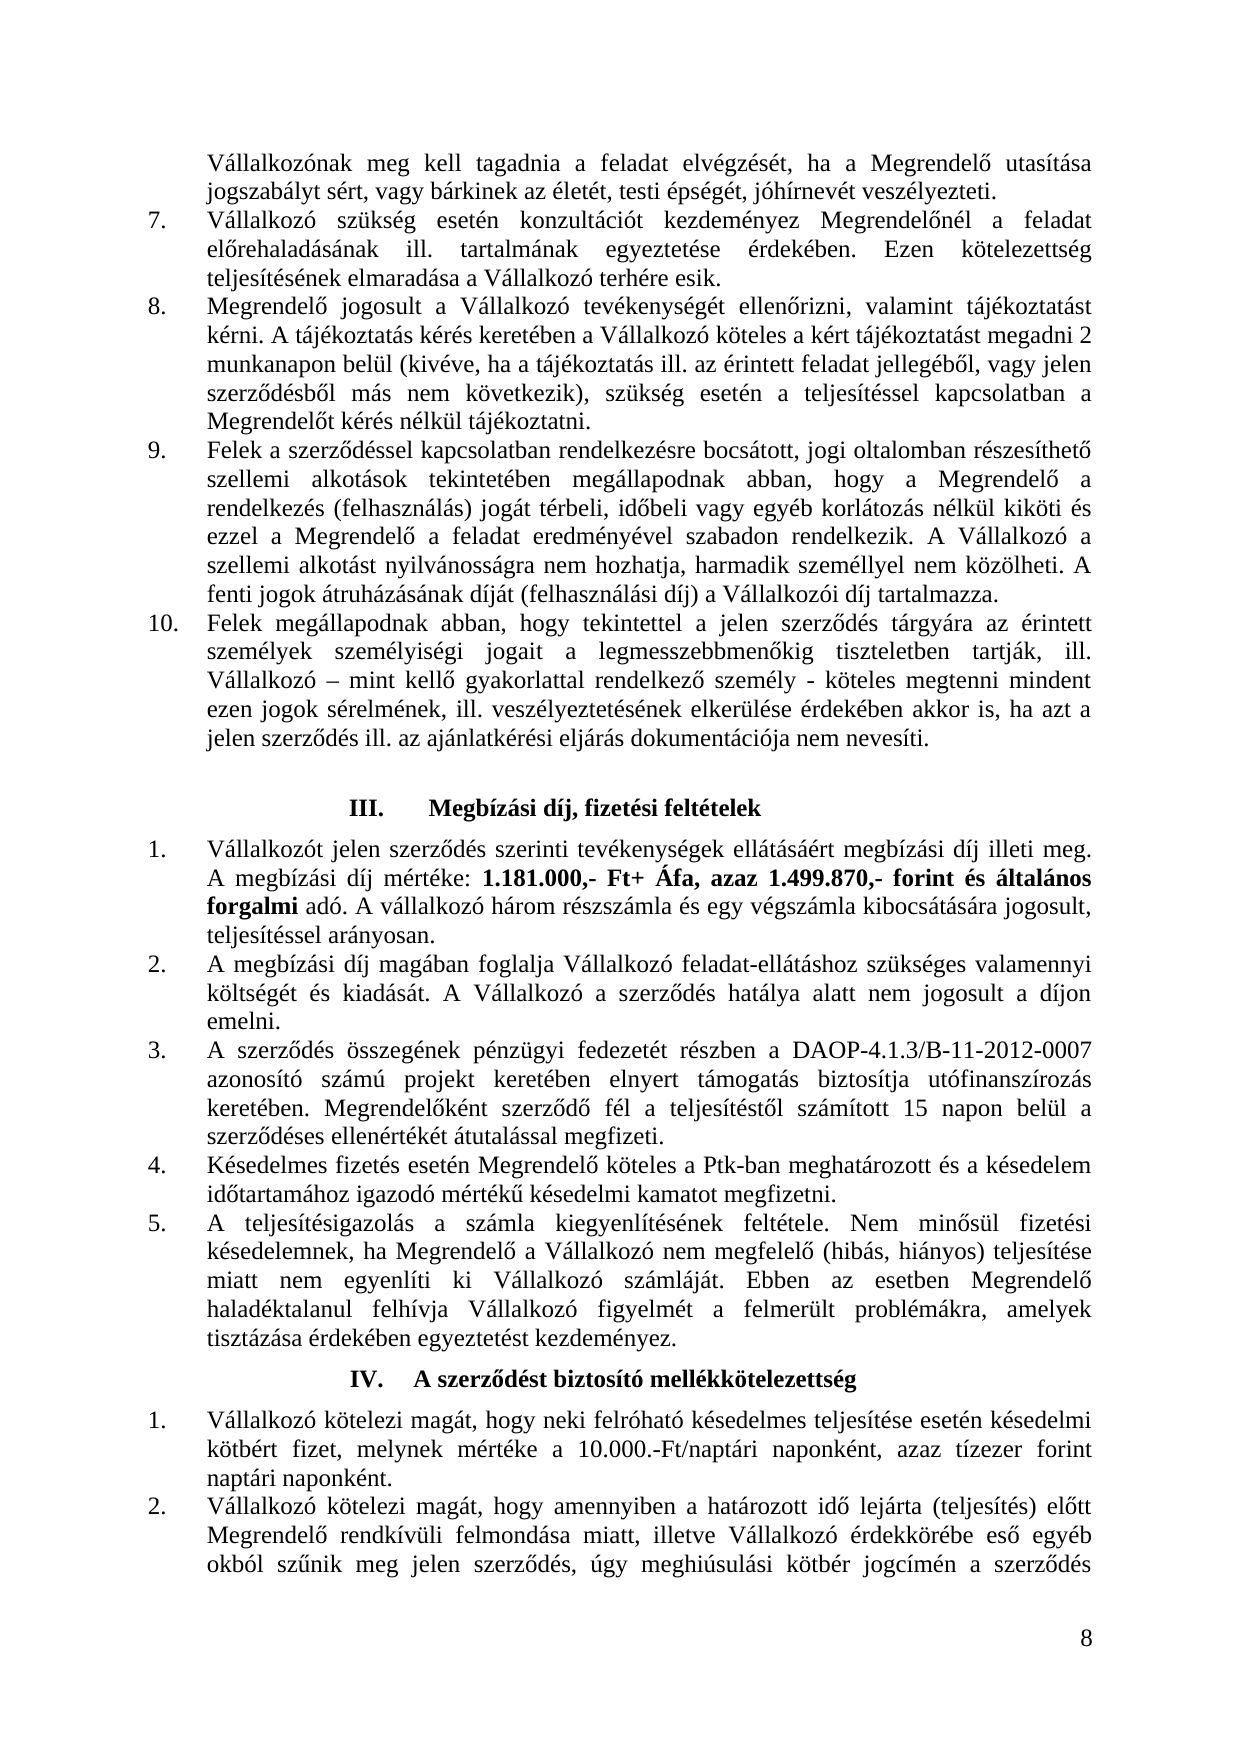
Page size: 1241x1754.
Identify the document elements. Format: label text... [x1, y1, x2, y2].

list A teljesítésigazolás a számla kiegyenlítésének feltétele. Nem minősül fizetési késedelemnek, ha Megrendelő a Vállalkozó nem megfelelő (hibás, hiányos) teljesítése miatt nem egyenlíti ki Vállalkozó számláját. Ebben az esetben Megrendelő haladéktalanul felhívja Vállalkozó figyelmét a felmerült problémákra, amelyek tisztázása érdekében egyeztetést kezdeményez. [148, 1208, 1093, 1351]
list Vállalkozó kötelezi magát, hogy neki felróható késedelmes teljesítése esetén késedelmi kötbért fizet, melynek mértéke a 10.000.-Ft/naptári naponként, azaz tízezer forint naptári naponként. [148, 1405, 1093, 1491]
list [148, 1491, 1093, 1578]
list Késedelmes fizetés esetén Megrendelő köteles a Ptk-ban meghatározott és a késedelem időtartamához igazodó mértékű késedelmi kamatot megfizetni. [148, 1150, 1093, 1208]
list Megrendelő jogosult a Vállalkozó tevékenységét ellenőrizni, valamint tájékoztatást kérni. A tájékoztatás kérés keretében a Vállalkozó köteles a kért tájékoztatást megadni 2 munkanapon belül (kivéve, ha a tájékoztatás ill. az érintett feladat jellegéből, vagy jelen szerződésből más nem következik), szükség esetén a teljesítéssel kapcsolatban a Megrendelőt kérés nélkül tájékoztatni. [148, 291, 1093, 435]
list Vállalkozó szükség esetén konzultációt kezdeményez Megrendelőnél a feladat előrehaladásának ill. tartalmának egyeztetése érdekében. Ezen kötelezettség teljesítésének elmaradása a Vállalkozó terhére esik. [148, 205, 1093, 291]
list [148, 148, 1093, 205]
list A szerződést biztosító mellékkötelezettség [148, 1364, 1093, 1393]
list Vállalkozót jelen szerződés szerinti tevékenységek ellátásáért megbízási díj illeti meg. A megbízási díj mértéke: 1.181.000,- Ft+ Áfa, azaz 1.499.870,- forint és általános forgalmi adó. A vállalkozó három részszámla és egy végszámla kibocsátására jogosult, teljesítéssel arányosan. [148, 834, 1093, 949]
list Megbízási díj, fizetési feltételek [384, 793, 1093, 821]
list Felek megállapodnak abban, hogy tekintettel a jelen szerződés tárgyára az érintett személyek személyiségi jogait a legmesszebbmenőkig tiszteletben tartják, ill. Vállalkozó – mint kellő gyakorlattal rendelkező személy - köteles megtenni mindent ezen jogok sérelmének, ill. veszélyeztetésének elkerülése érdekében akkor is, ha azt a jelen szerződés ill. az ajánlatkérési eljárás dokumentációja nem nevesíti. [148, 608, 1093, 751]
list A szerződés összegének pénzügyi fedezetét részben a DAOP-4.1.3/B-11-2012-0007 azonosító számú projekt keretében elnyert támogatás biztosítja utófinanszírozás keretében. Megrendelőként szerződő fél a teljesítéstől számított 15 napon belül a szerződéses ellenértékét átutalással megfizeti. [148, 1035, 1093, 1150]
list A megbízási díj magában foglalja Vállalkozó feladat-ellátáshoz szükséges valamennyi költségét és kiadását. A Vállalkozó a szerződés hatálya alatt nem jogosult a díjon emelni. [148, 949, 1093, 1035]
list Felek a szerződéssel kapcsolatban rendelkezésre bocsátott, jogi oltalomban részesíthető szellemi alkotások tekintetében megállapodnak abban, hogy a Megrendelő a rendelkezés (felhasználás) jogát térbeli, időbeli vagy egyéb korlátozás nélkül kiköti és ezzel a Megrendelő a feladat eredményével szabadon rendelkezik. A Vállalkozó a szellemi alkotást nyilvánosságra nem hozhatja, harmadik személlyel nem közölheti. A fenti jogok átruházásának díját (felhasználási díj) a Vállalkozói díj tartalmazza. [148, 435, 1093, 608]
